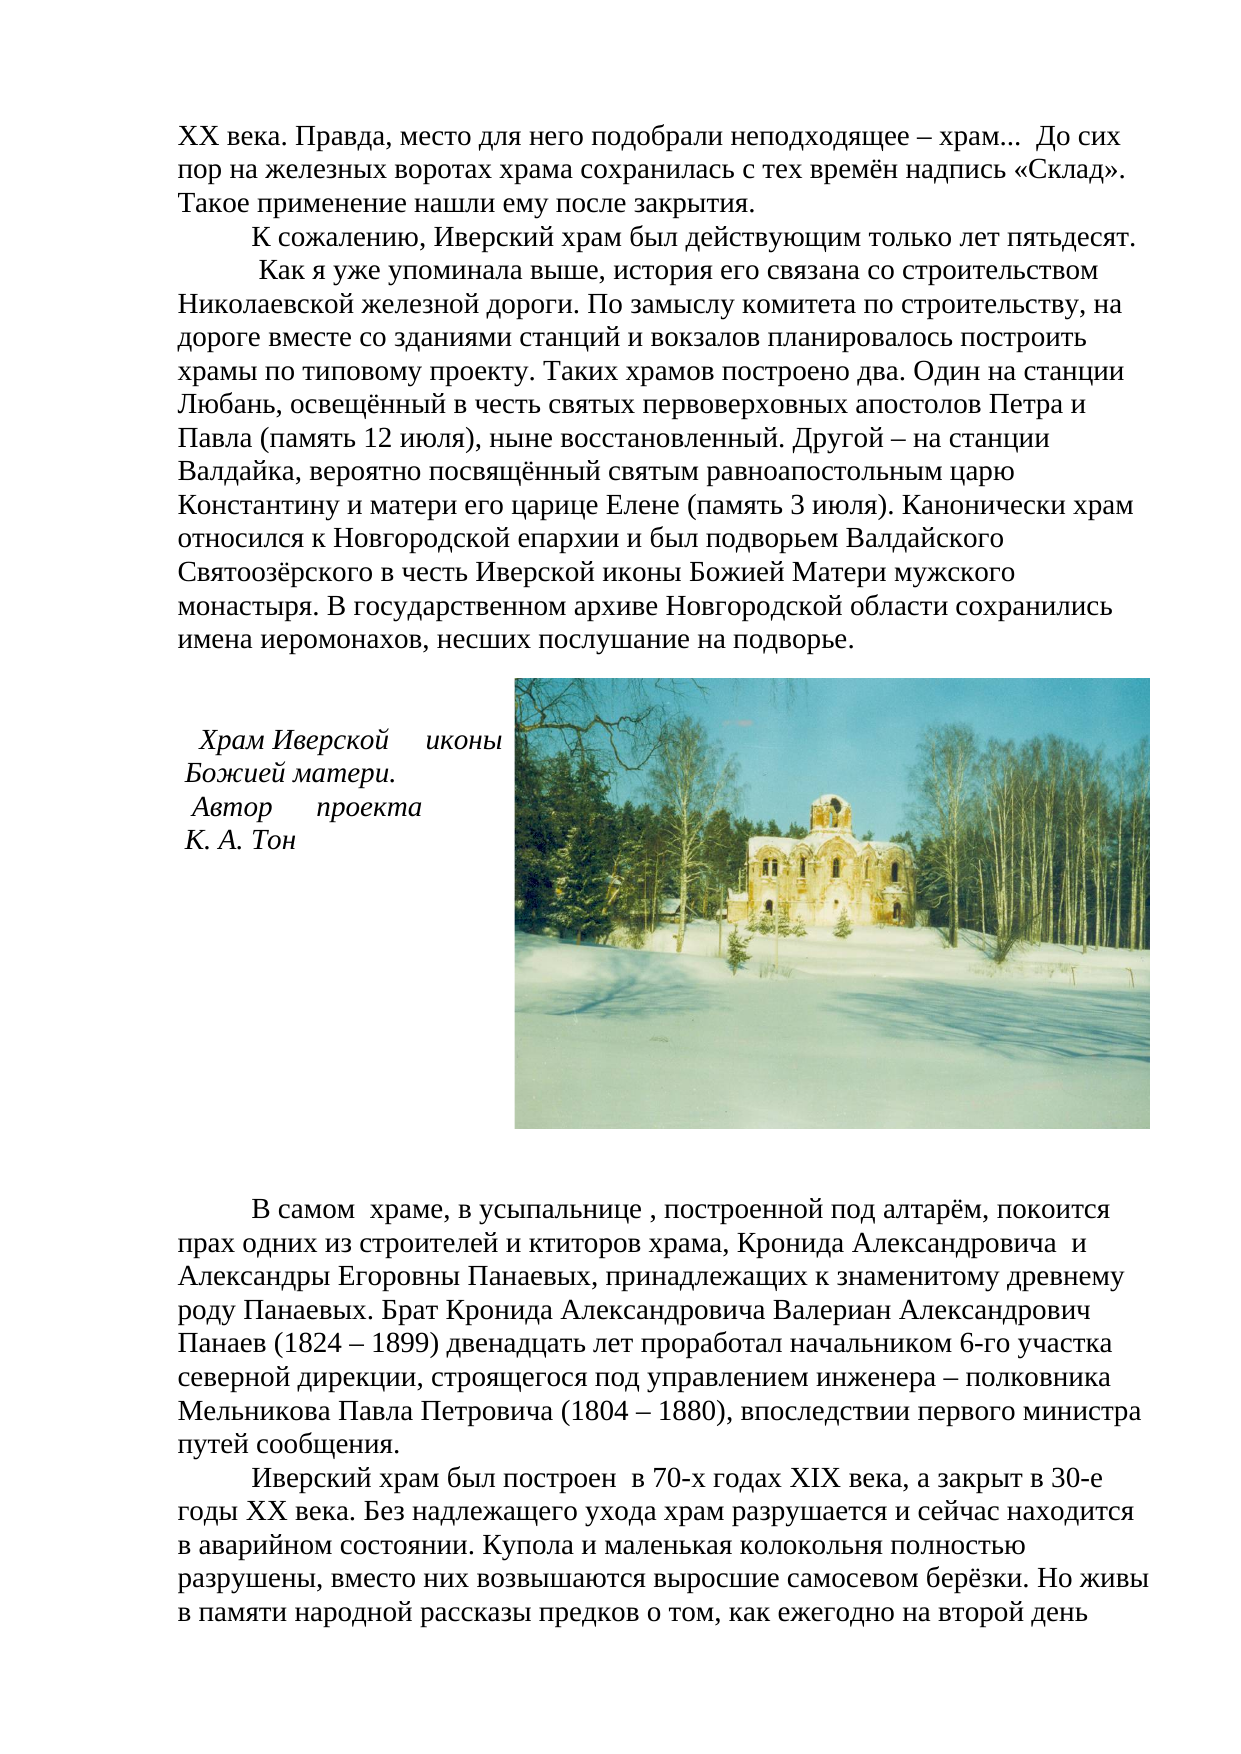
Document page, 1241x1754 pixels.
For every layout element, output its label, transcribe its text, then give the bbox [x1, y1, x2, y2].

text К сожалению, Иверский храм был действующим только лет пятьдесят. [177, 219, 1152, 252]
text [177, 1460, 1152, 1627]
text Автор проекта [177, 789, 1152, 822]
text Как я уже упоминала выше, история его связана со строительством Николаевской железной дороги. По замыслу комитета по строительству, на дороге вместе со зданиями станций и вокзалов планировалось построить храмы по типовому проекту. Таких храмов построено два. Один на станции Любань, освещённый в честь святых первоверховных апостолов Петра и Павла (память 12 июля), ныне восстановленный. Другой – на станции Валдайка, вероятно посвящённый святым равноапостольным царю Константину и матери его царице Елене (память 3 июля). Канонически храм относился к Новгородской епархии и был подворьем Валдайского Святоозёрского в честь Иверской иконы Божией Матери мужского монастыря. В государственном архиве Новгородской области сохранились имена иеромонахов, несших послушание на подворье. [177, 252, 1152, 655]
picture [514, 678, 1150, 722]
picture [514, 856, 1150, 1129]
text К. А. Тон [177, 822, 1152, 856]
text Божией матери. [177, 755, 1152, 789]
text Храм Иверской иконы [177, 722, 1152, 755]
text В самом храме, в усыпальнице , построенной под алтарём, покоится прах одних из строителей и ктиторов храма, Кронида Александровича и Александры Егоровны Панаевых, принадлежащих к знаменитому древнему роду Панаевых. Брат Кронида Александровича Валериан Александрович Панаев (1824 – 1899) двенадцать лет проработал начальником 6-го участка северной дирекции, строящегося под управлением инженера – полковника Мельникова Павла Петровича (1804 – 1880), впоследствии первого министра путей сообщения. [177, 1191, 1152, 1460]
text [177, 118, 1152, 219]
